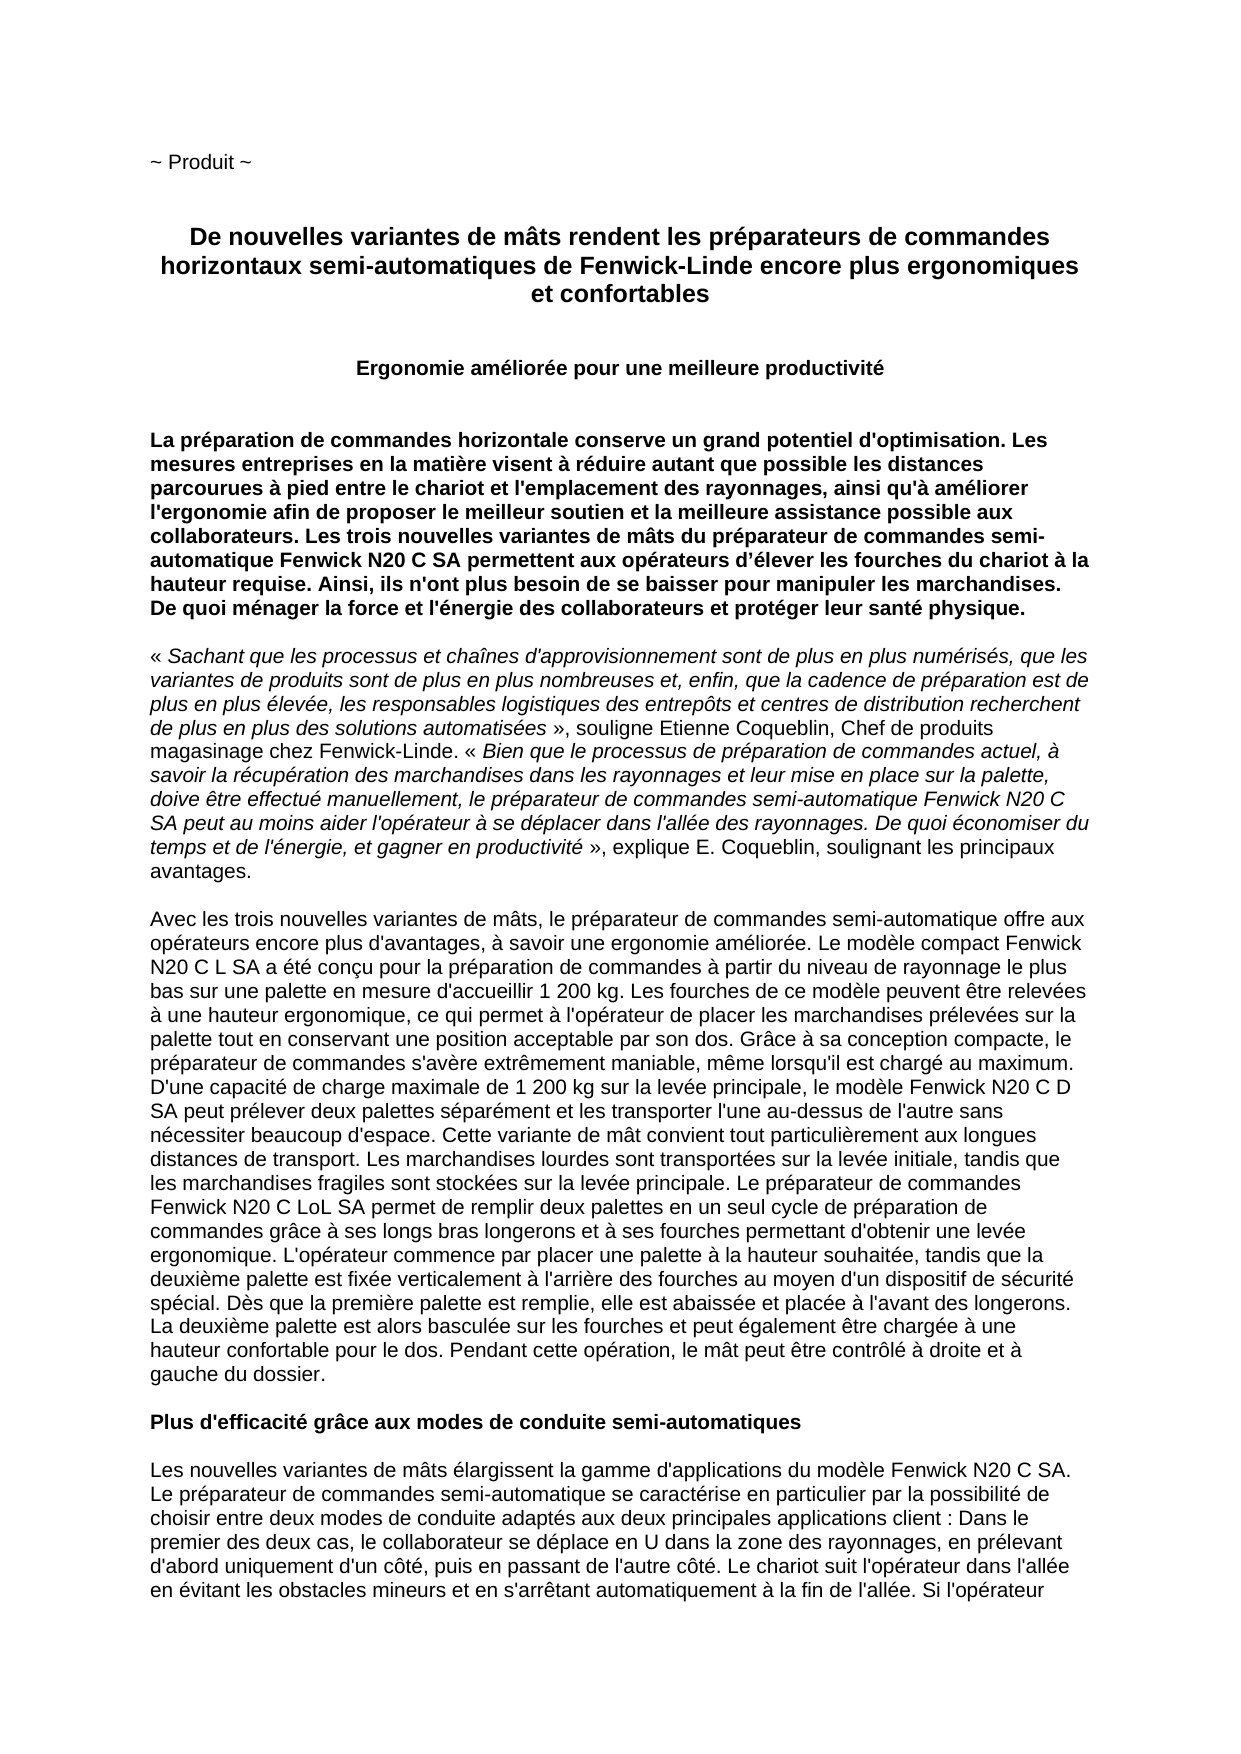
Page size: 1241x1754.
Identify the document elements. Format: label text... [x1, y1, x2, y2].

text Avec les trois nouvelles variantes de mâts, le préparateur de commandes semi-automatique offre aux opérateurs encore plus d'avantages, à savoir une ergonomie améliorée. Le modèle compact Fenwick N20 C L SA a été conçu pour la préparation de commandes à partir du niveau de rayonnage le plus bas sur une palette en mesure d'accueillir 1 200 kg. Les fourches de ce modèle peuvent être relevées à une hauteur ergonomique, ce qui permet à l'opérateur de placer les marchandises prélevées sur la palette tout en conservant une position acceptable par son dos. Grâce à sa conception compacte, le préparateur de commandes s'avère extrêmement maniable, même lorsqu'il est chargé au maximum. D'une capacité de charge maximale de 1 200 kg sur la levée principale, le modèle Fenwick N20 C D SA peut prélever deux palettes séparément et les transporter l'une au-dessus de l'autre sans nécessiter beaucoup d'espace. Cette variante de mât convient tout particulièrement aux longues distances de transport. Les marchandises lourdes sont transportées sur la levée initiale, tandis que les marchandises fragiles sont stockées sur la levée principale. Le préparateur de commandes Fenwick N20 C LoL SA permet de remplir deux palettes en un seul cycle de préparation de commandes grâce à ses longs bras longerons et à ses fourches permettant d'obtenir une levée ergonomique. L'opérateur commence par placer une palette à la hauteur souhaitée, tandis que la deuxième palette est fixée verticalement à l'arrière des fourches au moyen d'un dispositif de sécurité spécial. Dès que la première palette est remplie, elle est abaissée et placée à l'avant des longerons. La deuxième palette est alors basculée sur les fourches et peut également être chargée à une hauteur confortable pour le dos. Pendant cette opération, le mât peut être contrôlé à droite et à gauche du dossier. [150, 907, 1090, 1386]
text Plus d'efficacité grâce aux modes de conduite semi-automatiques [150, 1410, 1090, 1434]
text De nouvelles variantes de mâts rendent les préparateurs de commandes horizontaux semi-automatiques de Fenwick-Linde encore plus ergonomiques et confortables [150, 222, 1090, 308]
text « Sachant que les processus et chaînes d'approvisionnement sont de plus en plus numérisés, que les variantes de produits sont de plus en plus nombreuses et, enfin, que la cadence de préparation est de plus en plus élevée, les responsables logistiques des entrepôts et centres de distribution recherchent de plus en plus des solutions automatisées », souligne Etienne Coqueblin, Chef de produits magasinage chez Fenwick-Linde. « Bien que le processus de préparation de commandes actuel, à savoir la récupération des marchandises dans les rayonnages et leur mise en place sur la palette, doive être effectué manuellement, le préparateur de commandes semi-automatique Fenwick N20 C SA peut au moins aider l'opérateur à se déplacer dans l'allée des rayonnages. De quoi économiser du temps et de l'énergie, et gagner en productivité », explique E. Coqueblin, soulignant les principaux avantages. [150, 643, 1090, 883]
text Ergonomie améliorée pour une meilleure productivité [150, 356, 1090, 380]
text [150, 1458, 1090, 1602]
text ~ Produit ~ [150, 150, 1090, 174]
text La préparation de commandes horizontale conserve un grand potentiel d'optimisation. Les mesures entreprises en la matière visent à réduire autant que possible les distances parcourues à pied entre le chariot et l'emplacement des rayonnages, ainsi qu'à améliorer l'ergonomie afin de proposer le meilleur soutien et la meilleure assistance possible aux collaborateurs. Les trois nouvelles variantes de mâts du préparateur de commandes semi-automatique Fenwick N20 C SA permettent aux opérateurs d’élever les fourches du chariot à la hauteur requise. Ainsi, ils n'ont plus besoin de se baisser pour manipuler les marchandises. De quoi ménager la force et l'énergie des collaborateurs et protéger leur santé physique. [150, 428, 1090, 619]
